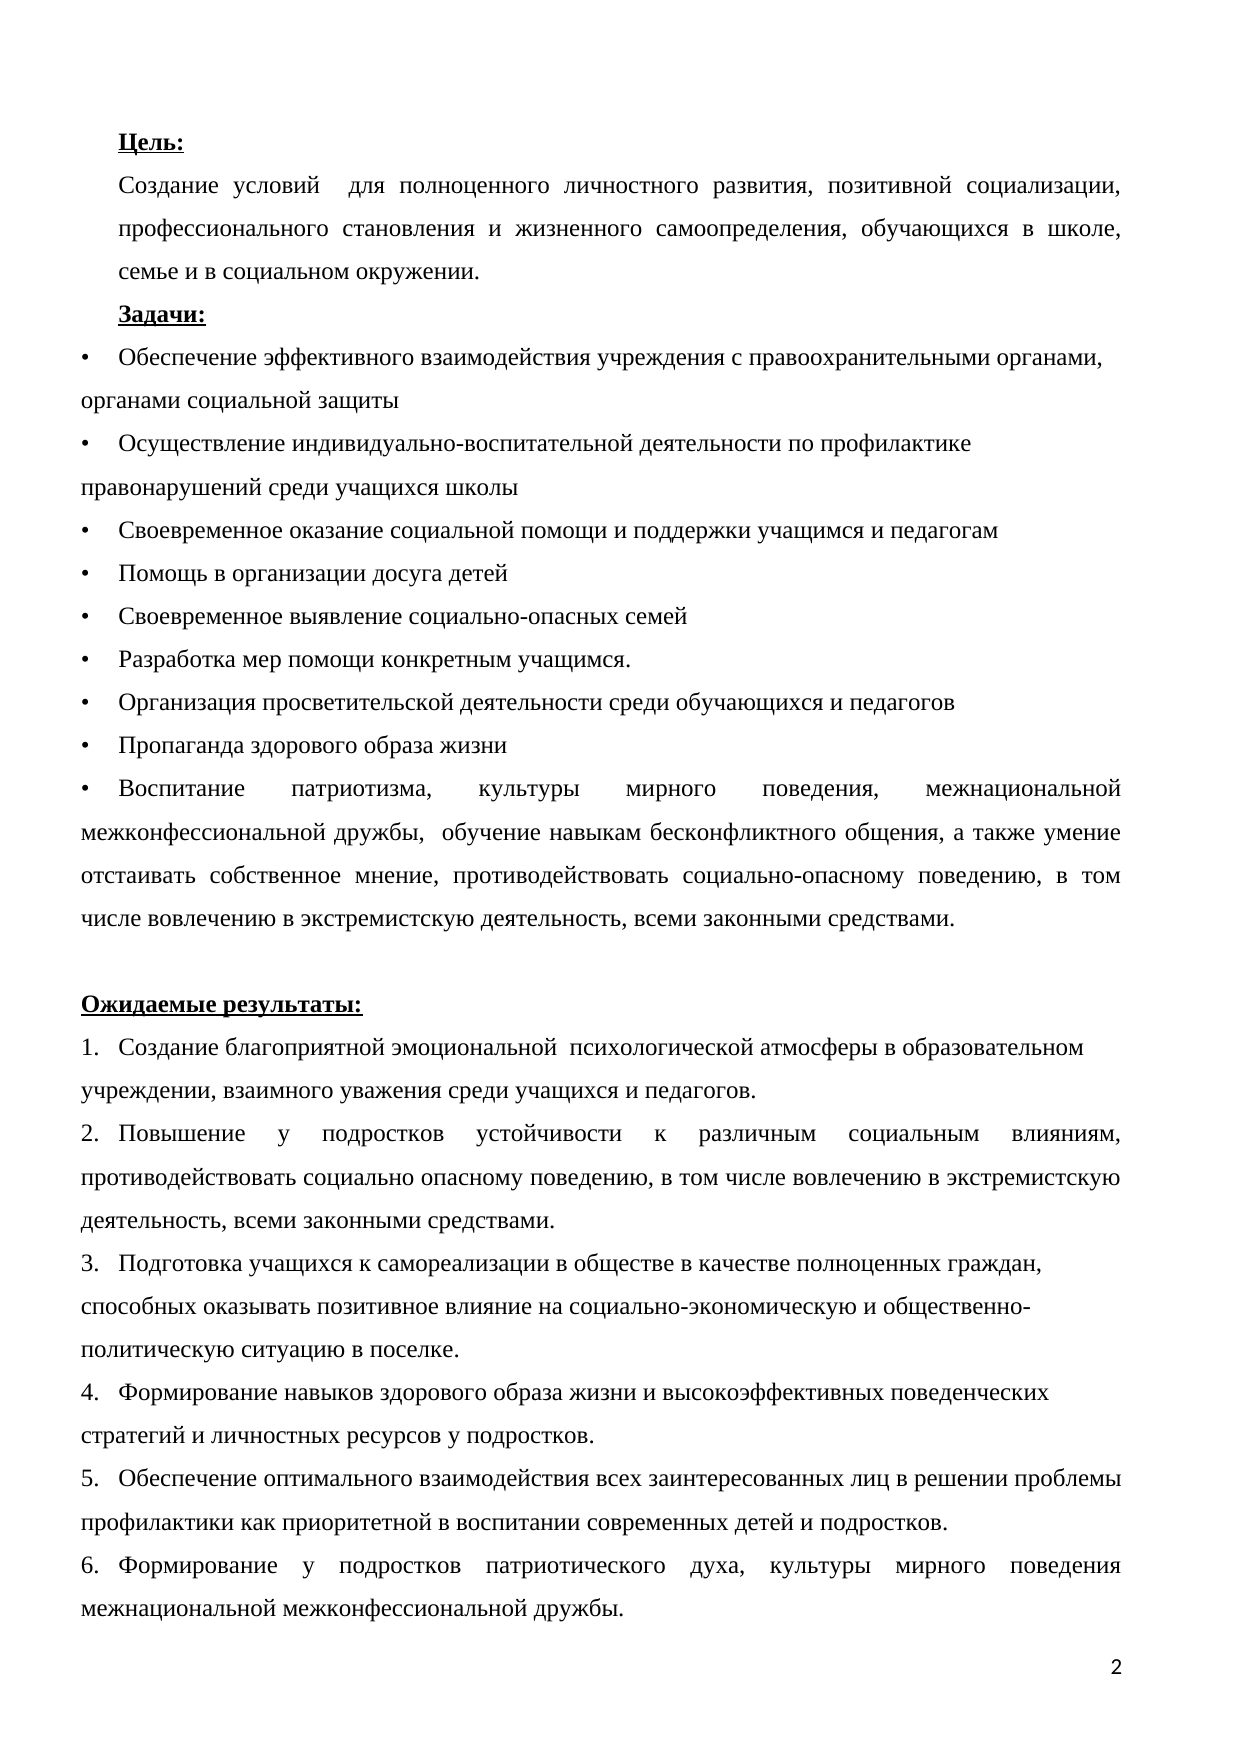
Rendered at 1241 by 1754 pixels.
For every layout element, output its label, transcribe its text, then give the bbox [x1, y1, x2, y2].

text • Своевременное оказание социальной помощи и поддержки учащимся и педагогам [81, 515, 1122, 543]
text 5. Обеспечение оптимального взаимодействия всех заинтересованных лиц в решении проблемы профилактики как приоритетной в воспитании современных детей и подростков. [81, 1463, 1122, 1535]
text 1. Создание благоприятной эмоциональной психологической атмосферы в образовательном учреждении, взаимного уважения среди учащихся и педагогов. [81, 1032, 1122, 1104]
text 3. Подготовка учащихся к самореализации в обществе в качестве полноценных граждан, способных оказывать позитивное влияние на социально-экономическую и общественно-политическую ситуацию в поселке. [81, 1248, 1122, 1363]
text • Организация просветительской деятельности среди обучающихся и педагогов [81, 687, 1122, 716]
text Цель: [118, 127, 1122, 155]
text Создание условий для полноценного личностного развития, позитивной социализации, профессионального становления и жизненного самоопределения, обучающихся в школе, семье и в социальном окружении. [118, 170, 1122, 285]
text • Воспитание патриотизма, культуры мирного поведения, межнациональной межконфессиональной дружбы, обучение навыкам бесконфликтного общения, а также умение отстаивать собственное мнение, противодействовать социально-опасному поведению, в том числе вовлечению в экстремистскую деятельность, всеми законными средствами. [81, 773, 1122, 932]
text • Пропаганда здорового образа жизни [81, 730, 1122, 759]
text 6. Формирование у подростков патриотического духа, культуры мирного поведения межнациональной межконфессиональной дружбы. [81, 1550, 1122, 1622]
text Задачи: [118, 299, 1122, 328]
text • Помощь в организации досуга детей [81, 558, 1122, 587]
text 2. Повышение у подростков устойчивости к различным социальным влияниям, противодействовать социально опасному поведению, в том числе вовлечению в экстремистскую деятельность, всеми законными средствами. [81, 1118, 1122, 1233]
text • Разработка мер помощи конкретным учащимся. [81, 644, 1122, 673]
text Ожидаемые результаты: [81, 989, 1122, 1018]
text • Осуществление индивидуально-воспитательной деятельности по профилактике правонарушений среди учащихся школы [81, 428, 1122, 500]
text • Обеспечение эффективного взаимодействия учреждения с правоохранительными органами, органами социальной защиты [81, 342, 1122, 414]
text • Своевременное выявление социально-опасных семей [81, 601, 1122, 630]
text 4. Формирование навыков здорового образа жизни и высокоэффективных поведенческих стратегий и личностных ресурсов у подростков. [81, 1377, 1122, 1449]
